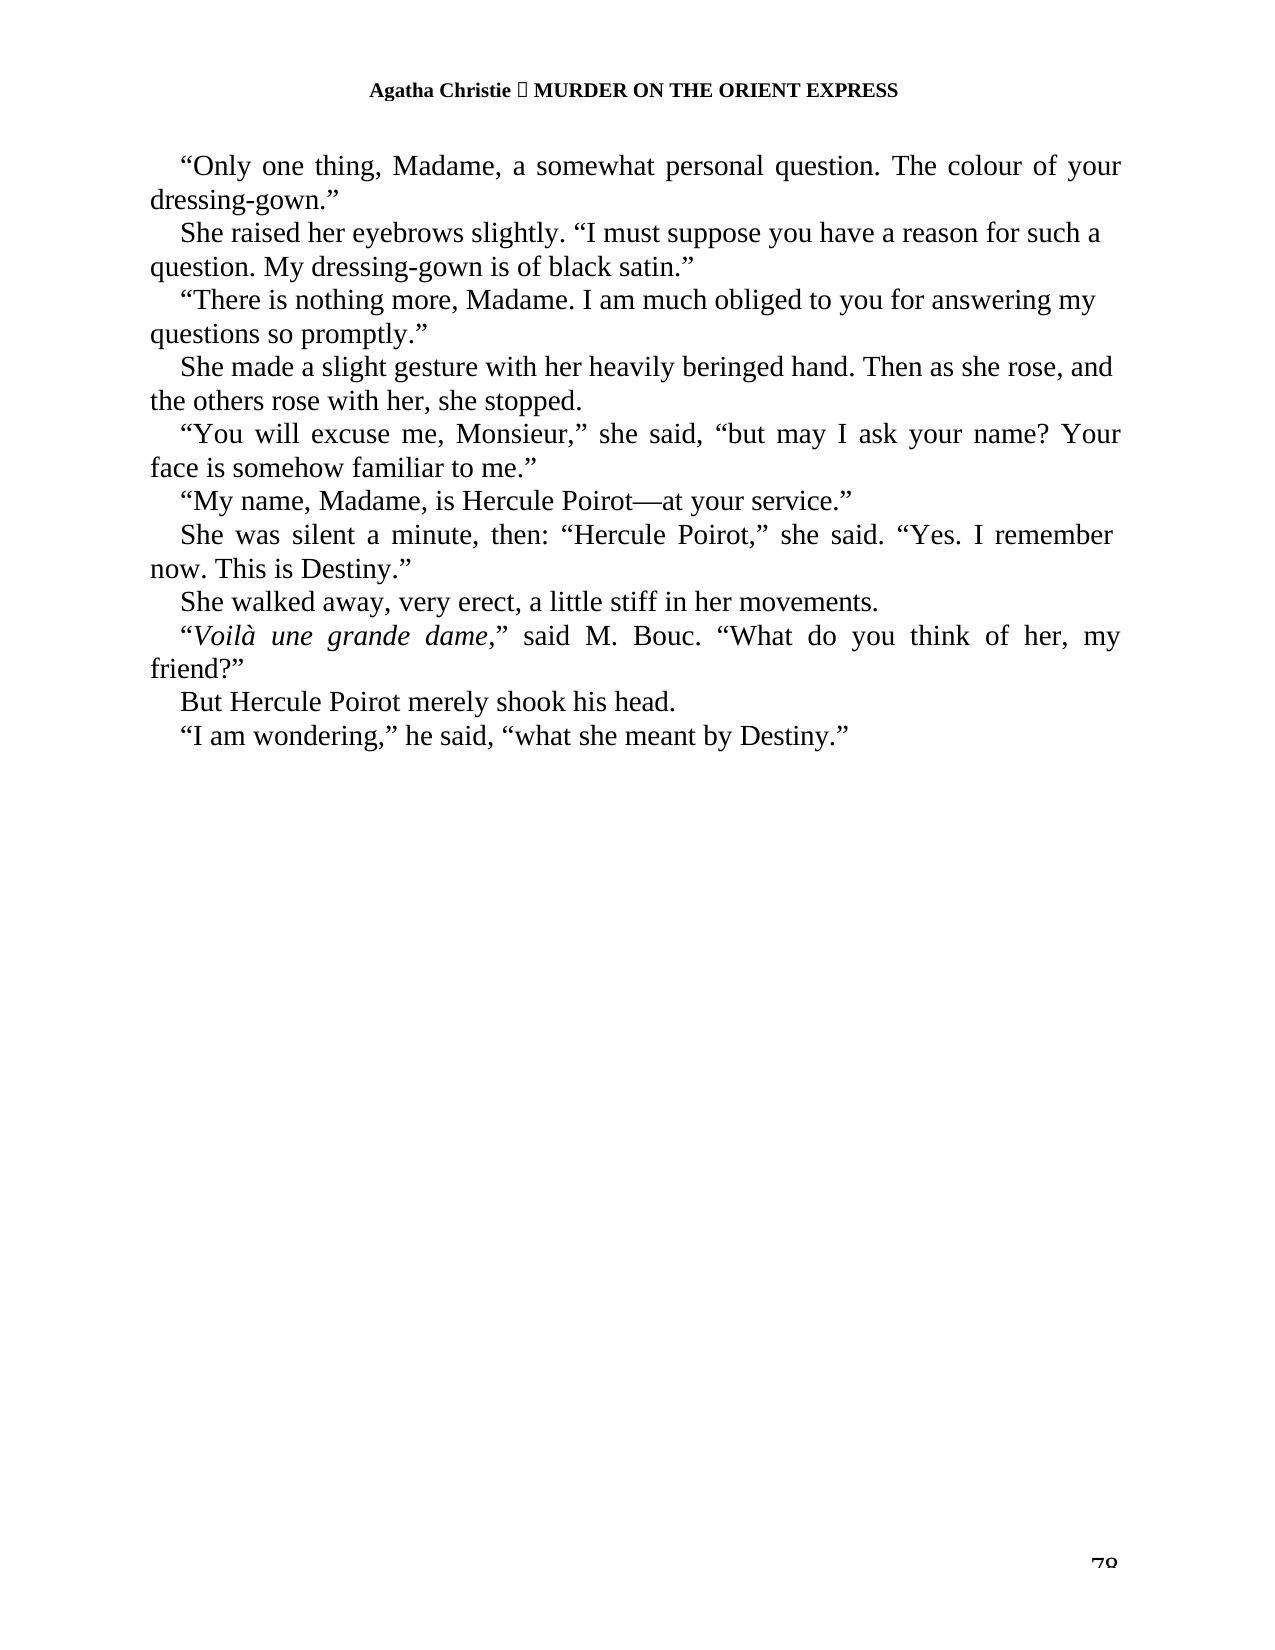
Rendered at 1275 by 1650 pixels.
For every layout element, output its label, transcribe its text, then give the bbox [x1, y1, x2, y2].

text “Only one thing, Madame, a somewhat personal question. The colour of your dressing-gown.” [150, 148, 1125, 215]
text “You will excuse me, Monsieur,” she said, “but may I ask your name? Your face is somehow familiar to me.” [150, 417, 1137, 484]
text “My name, Madame, is Hercule Poirot—at your service.” [180, 484, 1137, 517]
text “There is nothing more, Madame. I am much obliged to you for answering my questions so promptly.” [150, 282, 1137, 349]
text She was silent a minute, then: “Hercule Poirot,” she said. “Yes. I remember now. This is Destiny.” [150, 517, 1137, 584]
text She made a slight gesture with her heavily beringed hand. Then as she rose, and the others rose with her, she stopped. [150, 349, 1127, 417]
text She raised her eyebrows slightly. “I must suppose you have a reason for such a question. My dressing-gown is of black satin.” [150, 215, 1137, 282]
text But Hercule Poirot merely shook his head. [180, 685, 1137, 718]
text “Voilà une grande dame,” said M. Bouc. “What do you think of her, my friend?” [150, 618, 1137, 685]
text “I am wondering,” he said, “what she meant by Destiny.” [180, 718, 1137, 752]
text She walked away, very erect, a little stiff in her movements. [180, 584, 1137, 618]
